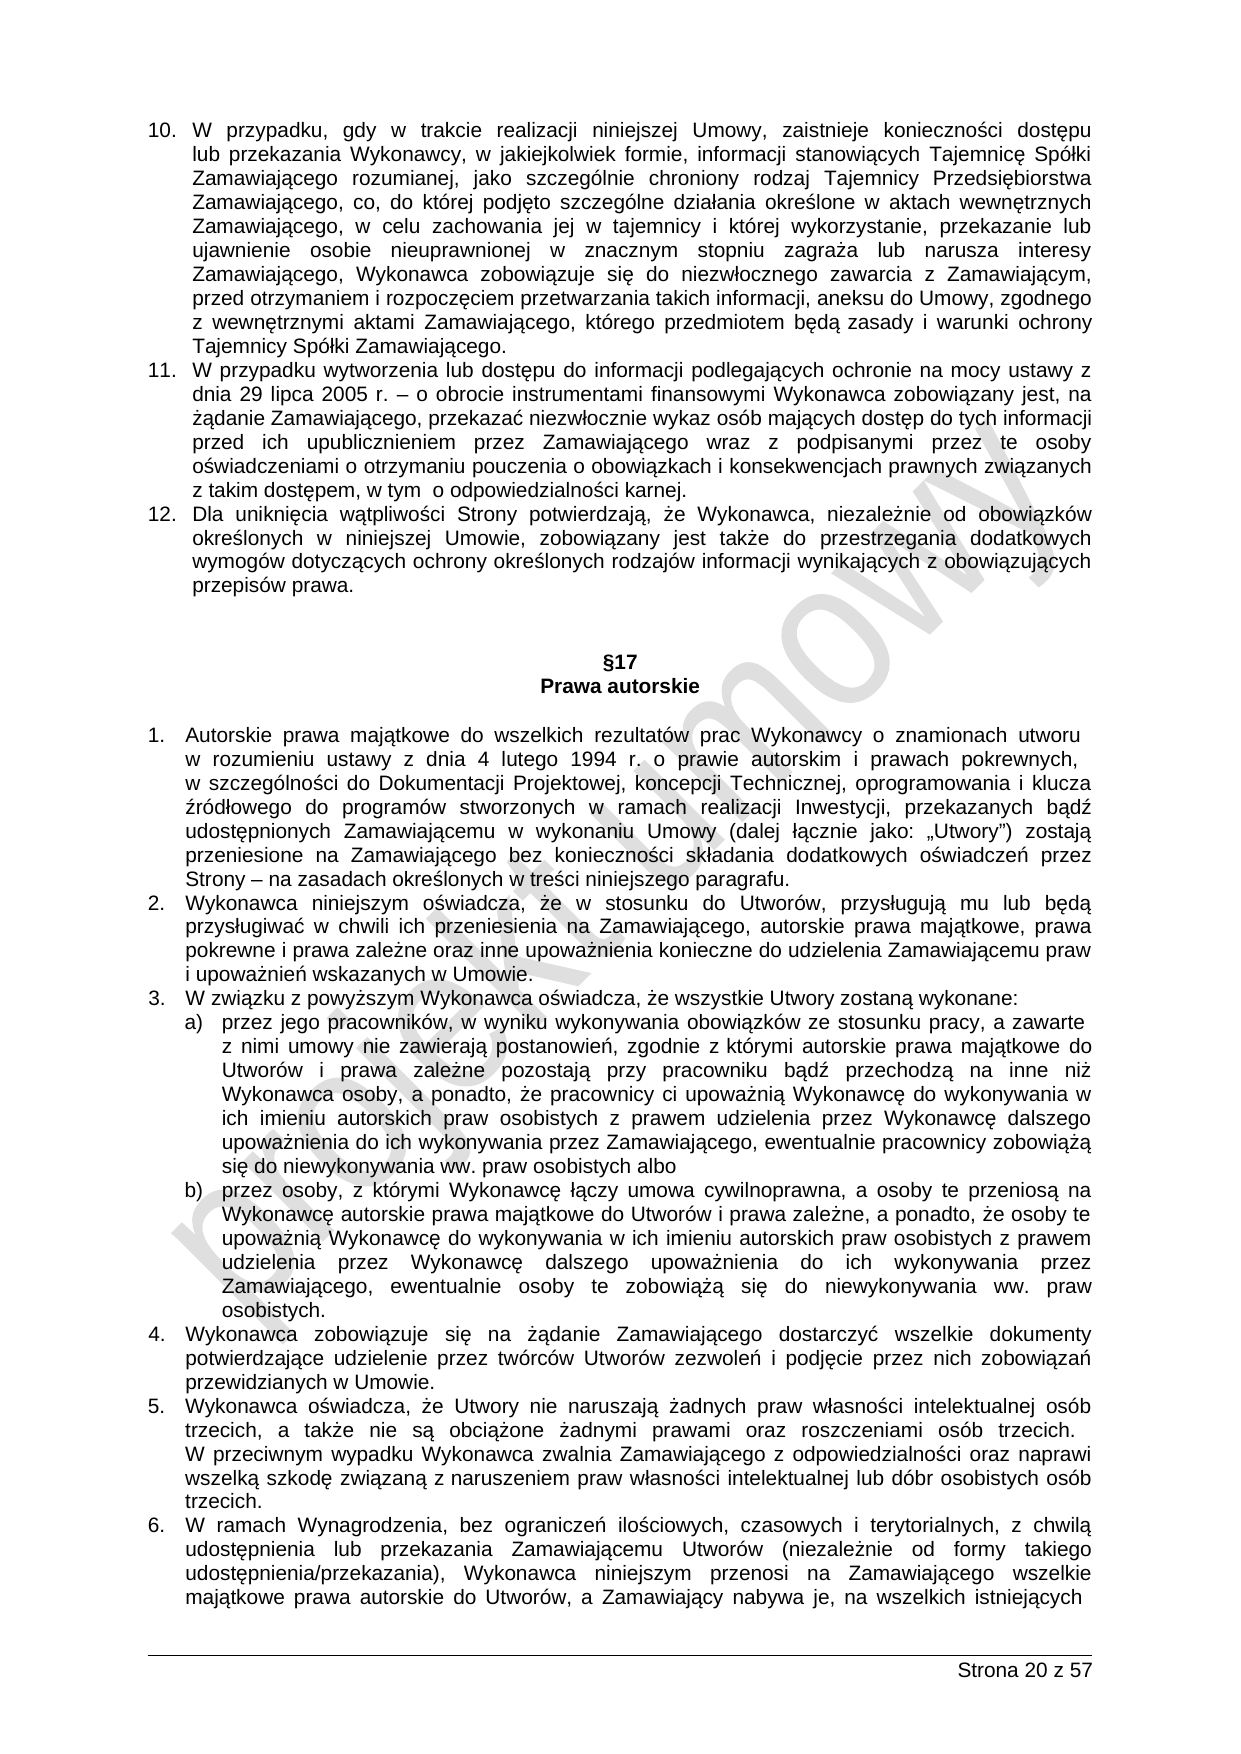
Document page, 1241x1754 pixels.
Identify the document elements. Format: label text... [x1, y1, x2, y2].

list Dla uniknięcia wątpliwości Strony potwierdzają, że Wykonawca, niezależnie od obowiązków określonych w niniejszej Umowie, zobowiązany jest także do przestrzegania dodatkowych wymogów dotyczących ochrony określonych rodzajów informacji wynikających z obowiązujących przepisów prawa. [148, 501, 1092, 597]
list W przypadku wytworzenia lub dostępu do informacji podlegających ochronie na mocy ustawy z dnia 29 lipca 2005 r. – o obrocie instrumentami finansowymi Wykonawca zobowiązany jest, na żądanie Zamawiającego, przekazać niezwłocznie wykaz osób mających dostęp do tych informacji przed ich upublicznieniem przez Zamawiającego wraz z podpisanymi przez te osoby oświadczeniami o otrzymaniu pouczenia o obowiązkach i konsekwencjach prawnych związanych z takim dostępem, w tym o odpowiedzialności karnej. [148, 358, 1092, 501]
list Wykonawca niniejszym oświadcza, że w stosunku do Utworów, przysługują mu lub będą przysługiwać w chwili ich przeniesienia na Zamawiającego, autorskie prawa majątkowe, prawa pokrewne i prawa zależne oraz inne upoważnienia konieczne do udzielenia Zamawiającemu praw i upoważnień wskazanych w Umowie. [148, 890, 1092, 986]
list Wykonawca oświadcza, że Utwory nie naruszają żadnych praw własności intelektualnej osób trzecich, a także nie są obciążone żadnymi prawami oraz roszczeniami osób trzecich. W przeciwnym wypadku Wykonawca zwalnia Zamawiającego z odpowiedzialności oraz naprawi wszelką szkodę związaną z naruszeniem praw własności intelektualnej lub dóbr osobistych osób trzecich. [148, 1393, 1092, 1513]
list W związku z powyższym Wykonawca oświadcza, że wszystkie Utwory zostaną wykonane: [148, 986, 1092, 1010]
list przez jego pracowników, w wyniku wykonywania obowiązków ze stosunku pracy, a zawarte z nimi umowy nie zawierają postanowień, zgodnie z którymi autorskie prawa majątkowe do Utworów i prawa zależne pozostają przy pracowniku bądź przechodzą na inne niż Wykonawca osoby, a ponadto, że pracownicy ci upoważnią Wykonawcę do wykonywania w ich imieniu autorskich praw osobistych z prawem udzielenia przez Wykonawcę dalszego upoważnienia do ich wykonywania przez Zamawiającego, ewentualnie pracownicy zobowiążą się do niewykonywania ww. praw osobistych albo [184, 1010, 1092, 1178]
list Autorskie prawa majątkowe do wszelkich rezultatów prac Wykonawcy o znamionach utworu w rozumieniu ustawy z dnia 4 lutego 1994 r. o prawie autorskim i prawach pokrewnych, w szczególności do Dokumentacji Projektowej, koncepcji Technicznej, oprogramowania i klucza źródłowego do programów stworzonych w ramach realizacji Inwestycji, przekazanych bądź udostępnionych Zamawiającemu w wykonaniu Umowy (dalej łącznie jako: „Utwory”) zostają przeniesione na Zamawiającego bez konieczności składania dodatkowych oświadczeń przez Strony – na zasadach określonych w treści niniejszego paragrafu. [148, 723, 1092, 890]
list W przypadku, gdy w trakcie realizacji niniejszej Umowy, zaistnieje konieczności dostępu lub przekazania Wykonawcy, w jakiejkolwiek formie, informacji stanowiących Tajemnicę Spółki Zamawiającego rozumianej, jako szczególnie chroniony rodzaj Tajemnicy Przedsiębiorstwa Zamawiającego, co, do której podjęto szczególne działania określone w aktach wewnętrznych Zamawiającego, w celu zachowania jej w tajemnicy i której wykorzystanie, przekazanie lub ujawnienie osobie nieuprawnionej w znacznym stopniu zagraża lub narusza interesy Zamawiającego, Wykonawca zobowiązuje się do niezwłocznego zawarcia z Zamawiającym, przed otrzymaniem i rozpoczęciem przetwarzania takich informacji, aneksu do Umowy, zgodnego z wewnętrznymi aktami Zamawiającego, którego przedmiotem będą zasady i warunki ochrony Tajemnicy Spółki Zamawiającego. [148, 118, 1092, 358]
list Wykonawca zobowiązuje się na żądanie Zamawiającego dostarczyć wszelkie dokumenty potwierdzające udzielenie przez twórców Utworów zezwoleń i podjęcie przez nich zobowiązań przewidzianych w Umowie. [148, 1322, 1092, 1393]
list przez osoby, z którymi Wykonawcę łączy umowa cywilnoprawna, a osoby te przeniosą na Wykonawcę autorskie prawa majątkowe do Utworów i prawa zależne, a ponadto, że osoby te upoważnią Wykonawcę do wykonywania w ich imieniu autorskich praw osobistych z prawem udzielenia przez Wykonawcę dalszego upoważnienia do ich wykonywania przez Zamawiającego, ewentualnie osoby te zobowiążą się do niewykonywania ww. praw osobistych. [184, 1178, 1092, 1322]
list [148, 1513, 1092, 1609]
subtitle §17 Prawa autorskie [148, 650, 1092, 698]
